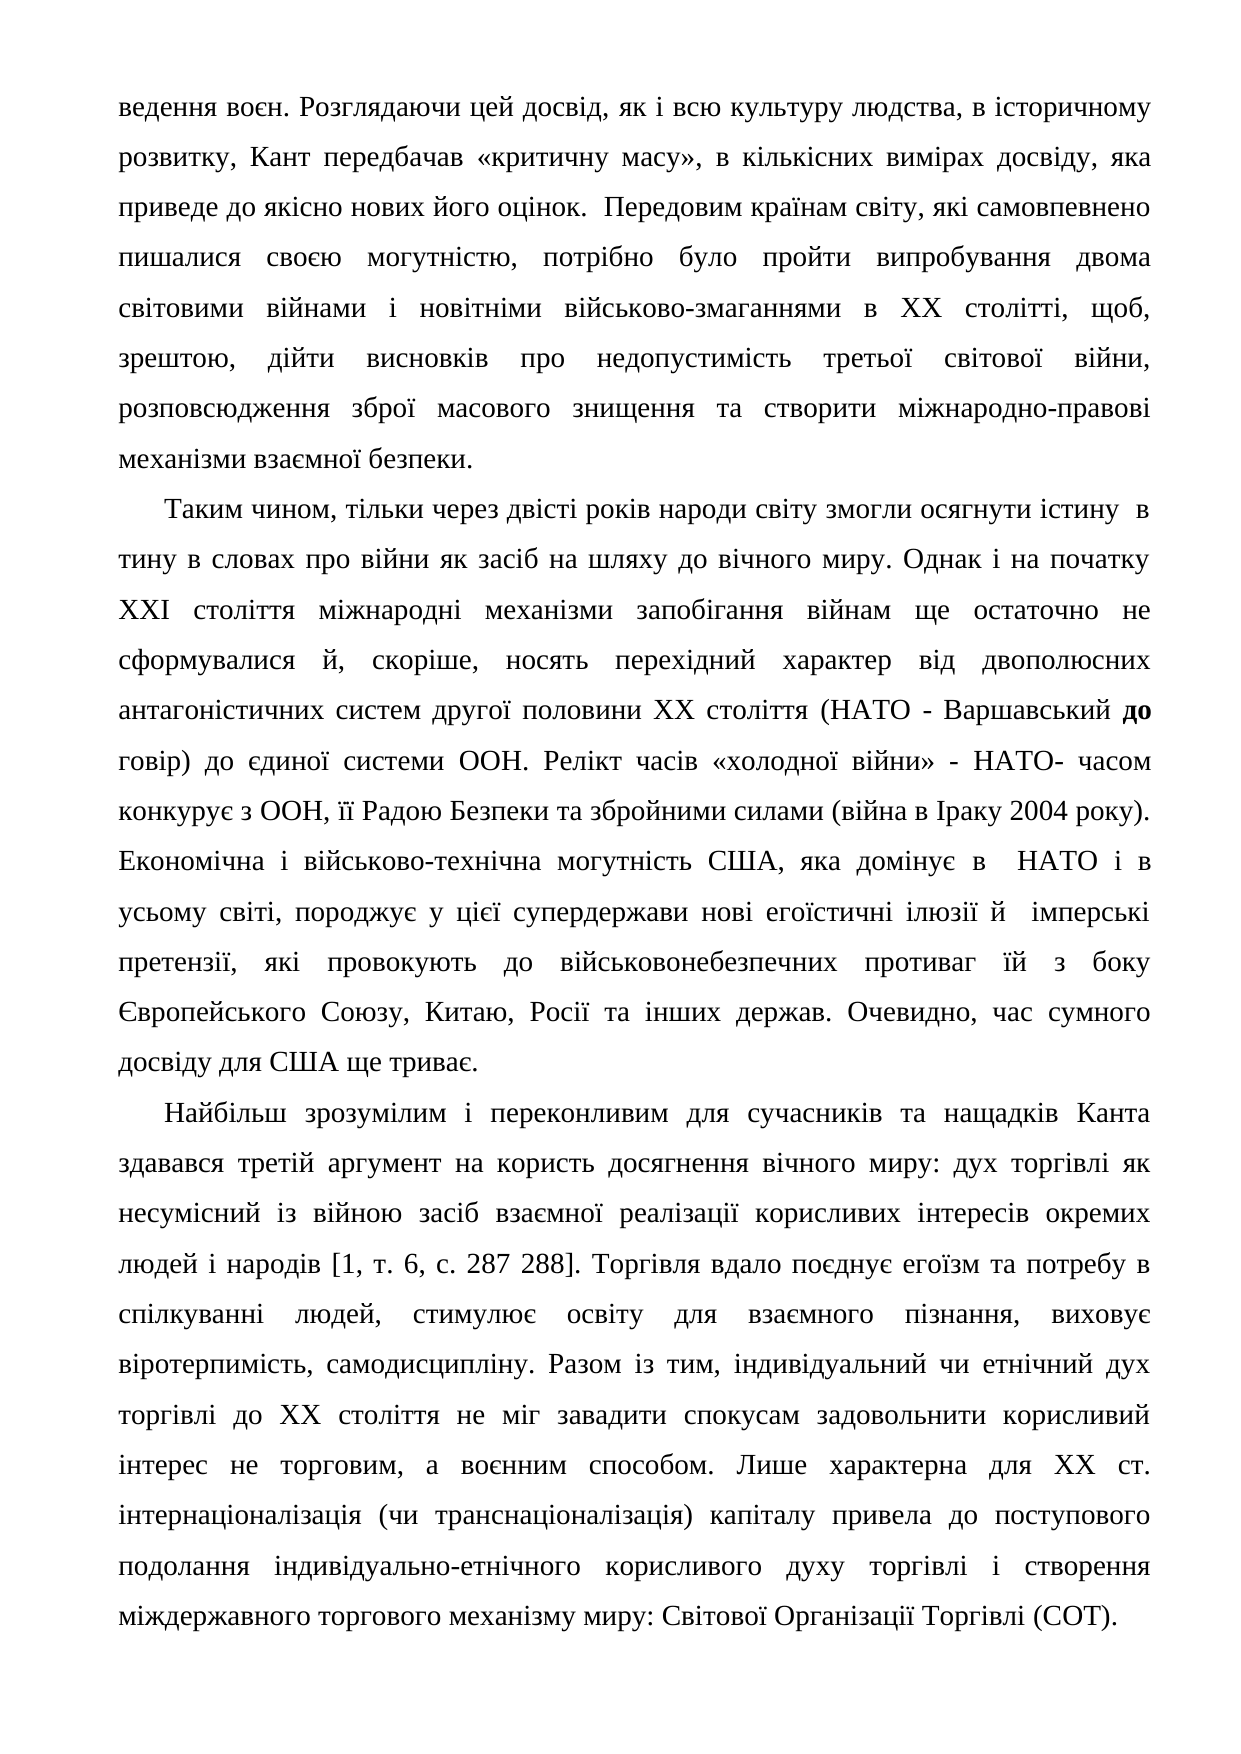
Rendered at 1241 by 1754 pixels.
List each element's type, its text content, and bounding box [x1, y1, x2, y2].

text Таким чином, тільки через двісті років народи світу змогли осягнути істину в тину в словах про війни як засіб на шляху до вічного миру. Однак і на початку XXI століття міжнародні механізми запобігання війнам ще остаточно не сформувалися й, скоріше, носять перехідний характер від двополюсних антагоністичних систем другої половини XX століття (НАТО - Варшавський до говір) до єдиної системи ООН. Релікт часів «холодної війни» - НАТО- часом конкурує з ООН, її Радою Безпеки та збройними силами (війна в Іраку 2004 року). Економічна і військово-технічна могутність США, яка домінує в НАТО і в усьому світі, породжує у цієї супердержави нові егоїстичні ілюзії й імперські претензії, які провокують до військовонебезпечних противаг їй з боку Європейського Союзу, Китаю, Росії та інших держав. Очевидно, час сумного досвіду для США ще триває. [118, 491, 1152, 1078]
text Найбільш зрозумілим і переконливим для сучасників та нащадків Канта здавався третій аргумент на користь досягнення вічного миру: дух торгівлі як несумісний із війною засіб взаємної реалізації корисливих інтересів окремих людей і народів [1, т. 6, с. 287 288]. Торгівля вдало поєднує егоїзм та потребу в спілкуванні людей, стимулює освіту для взаємного пізнання, виховує віротерпимість, самодисципліну. Разом із тим, індивідуальний чи етнічний дух торгівлі до XX століття не міг завадити спокусам задовольнити корисливий інтерес не торговим, а воєнним способом. Лише характерна для XX ст. інтернаціоналізація (чи транснаціоналізація) капіталу привела до поступового подолання індивідуально-етнічного корисливого духу торгівлі і створення міждержавного торгового механізму миру: Світової Організації Торгівлі (СОТ). [118, 1095, 1152, 1632]
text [118, 89, 1152, 474]
